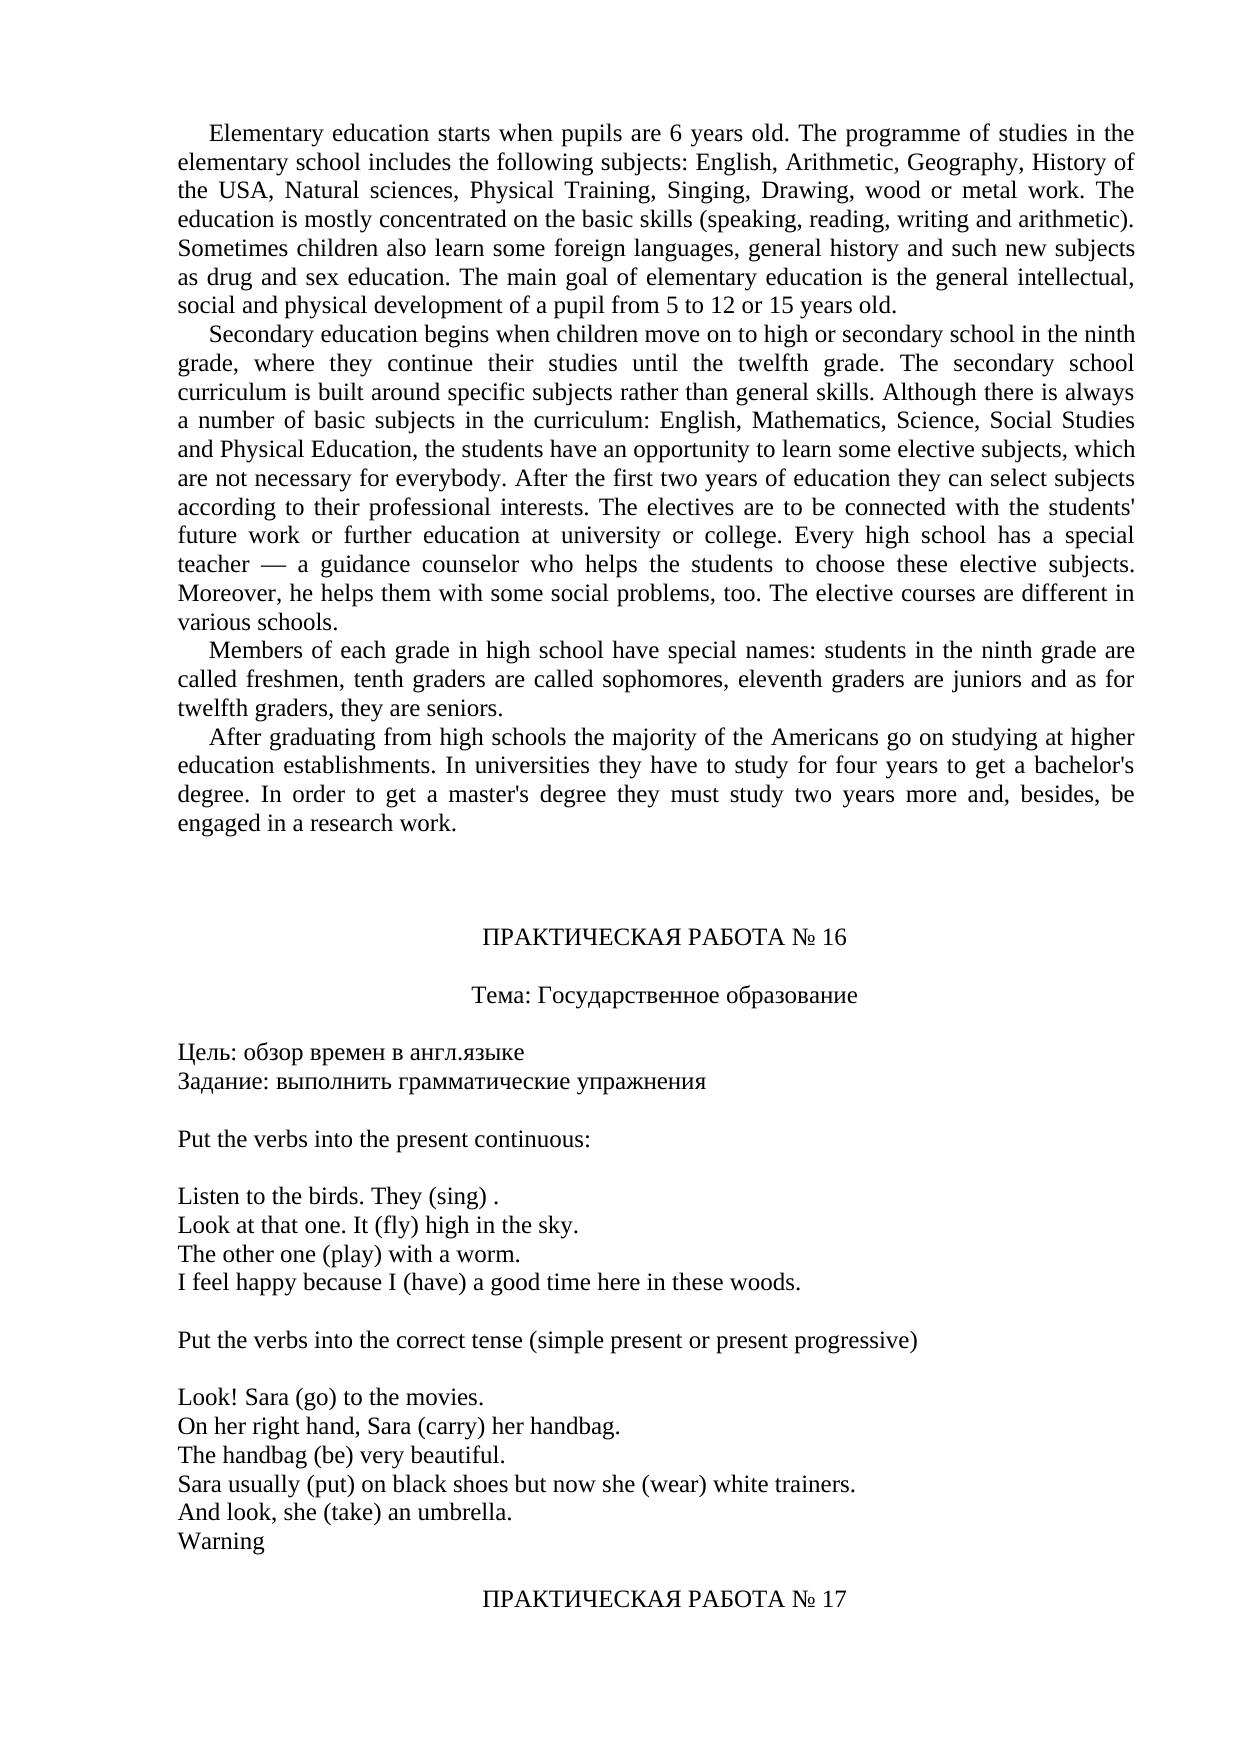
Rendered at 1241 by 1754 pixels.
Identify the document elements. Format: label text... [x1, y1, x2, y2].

text ПРАКТИЧЕСКАЯ РАБОТА № 16 [177, 922, 1152, 951]
text Elementary education starts when pupils are 6 years old. The programme of studies in the elementary school includes the following subjects: English, Arithmetic, Geography, History of the USA, Natural sciences, Physical Training, Singing, Drawing, wood or metal work. The education is mostly concentrated on the basic skills (speaking, reading, writing and arithmetic). Sometimes children also learn some foreign languages, general history and such new subjects as drug and sex education. The main goal of elementary education is the general intellectual, social and physical development of a pupil from 5 to 12 or 15 years old. [177, 118, 1136, 319]
text Put the verbs into the correct tense (simple present or present progressive) [177, 1325, 1152, 1354]
text Listen to the birds. They (sing) . [177, 1181, 1152, 1210]
text On her right hand, Sara (carry) her handbag. [177, 1411, 1152, 1440]
text Members of each grade in high school have special names: students in the ninth grade are called freshmen, tenth graders are called sophomores, eleventh graders are juniors and as for twelfth graders, they are seniors. [177, 636, 1136, 722]
text ПРАКТИЧЕСКАЯ РАБОТА № 17 [177, 1584, 1152, 1612]
text Цель: обзор времен в англ.языке [177, 1037, 1152, 1066]
text And look, she (take) an umbrella. [177, 1497, 1152, 1526]
text Задание: выполнить грамматические упражнения [177, 1066, 1152, 1095]
text I feel happy because I (have) a good time here in these woods. [177, 1267, 1152, 1296]
text The handbag (be) very beautiful. [177, 1440, 1152, 1469]
text Secondary education begins when children move on to high or secondary school in the ninth grade, where they continue their studies until the twelfth grade. The secondary school curriculum is built around specific subjects rather than general skills. Although there is always a number of basic subjects in the curriculum: English, Mathematics, Science, Social Studies and Physical Education, the students have an opportunity to learn some elective subjects, which are not necessary for everybody. After the first two years of education they can select subjects according to their professional interests. The electives are to be connected with the students' future work or further education at university or college. Every high school has a special teacher — a guidance counselor who helps the students to choose these elective subjects. Moreover, he helps them with some social problems, too. The elective courses are different in various schools. [177, 319, 1136, 636]
text Тема: Государственное образование [177, 980, 1152, 1009]
text Put the verbs into the present continuous: [177, 1124, 1152, 1152]
text After graduating from high schools the majority of the Americans go on studying at higher education establishments. In universities they have to study for four years to get a bachelor's degree. In order to get a master's degree they must study two years more and, besides, be engaged in a research work. [177, 722, 1136, 837]
text The other one (play) with a worm. [177, 1239, 1152, 1267]
text Look! Sara (go) to the movies. [177, 1382, 1152, 1411]
text Sara usually (put) on black shoes but now she (wear) white trainers. [177, 1469, 1152, 1497]
text Warning [177, 1526, 1152, 1555]
text Look at that one. It (fly) high in the sky. [177, 1210, 1152, 1239]
